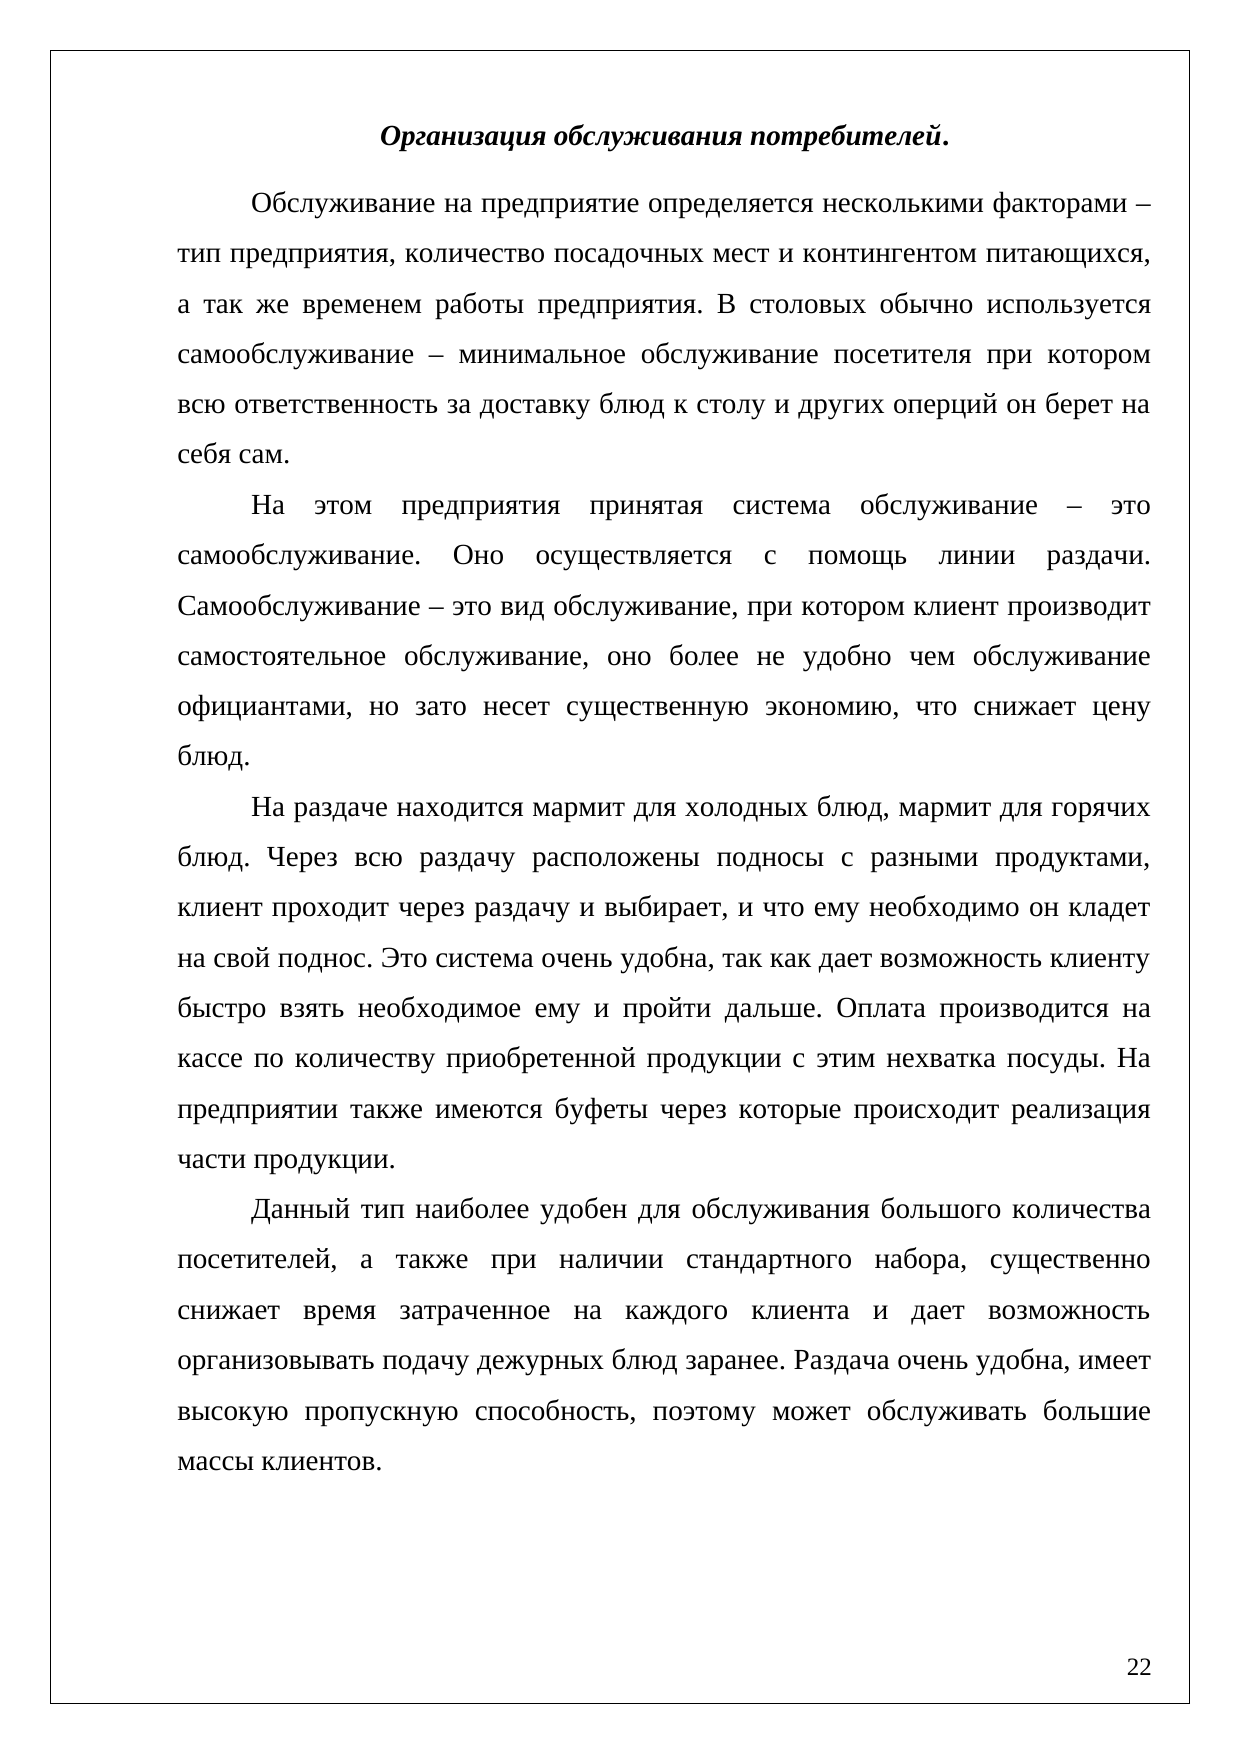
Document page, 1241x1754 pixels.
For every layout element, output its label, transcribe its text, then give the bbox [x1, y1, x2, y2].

text Организация обслуживания потребителей. [177, 118, 1152, 152]
text На раздаче находится мармит для холодных блюд, мармит для горячих блюд. Через всю раздачу расположены подносы с разными продуктами, клиент проходит через раздачу и выбирает, и что ему необходимо он кладет на свой поднос. Это система очень удобна, так как дает возможность клиенту быстро взять необходимое ему и пройти дальше. Оплата производится на кассе по количеству приобретенной продукции с этим нехватка посуды. На предприятии также имеются буфеты через которые происходит реализация части продукции. [177, 789, 1152, 1174]
text Данный тип наиболее удобен для обслуживания большого количества посетителей, а также при наличии стандартного набора, существенно снижает время затраченное на каждого клиента и дает возможность организовывать подачу дежурных блюд заранее. Раздача очень удобна, имеет высокую пропускную способность, поэтому может обслуживать большие массы клиентов. [177, 1191, 1152, 1476]
subtitle Обслуживание на предприятие определяется несколькими факторами – тип предприятия, количество посадочных мест и контингентом питающихся, а так же временем работы предприятия. В столовых обычно используется самообслуживание – минимальное обслуживание посетителя при котором всю ответственность за доставку блюд к столу и других оперций он берет на себя сам. [177, 185, 1152, 470]
text На этом предприятия принятая система обслуживание – это самообслуживание. Оно осуществляется с помощь линии раздачи. Самообслуживание – это вид обслуживание, при котором клиент производит самостоятельное обслуживание, оно более не удобно чем обслуживание официантами, но зато несет существенную экономию, что снижает цену блюд. [177, 487, 1152, 772]
